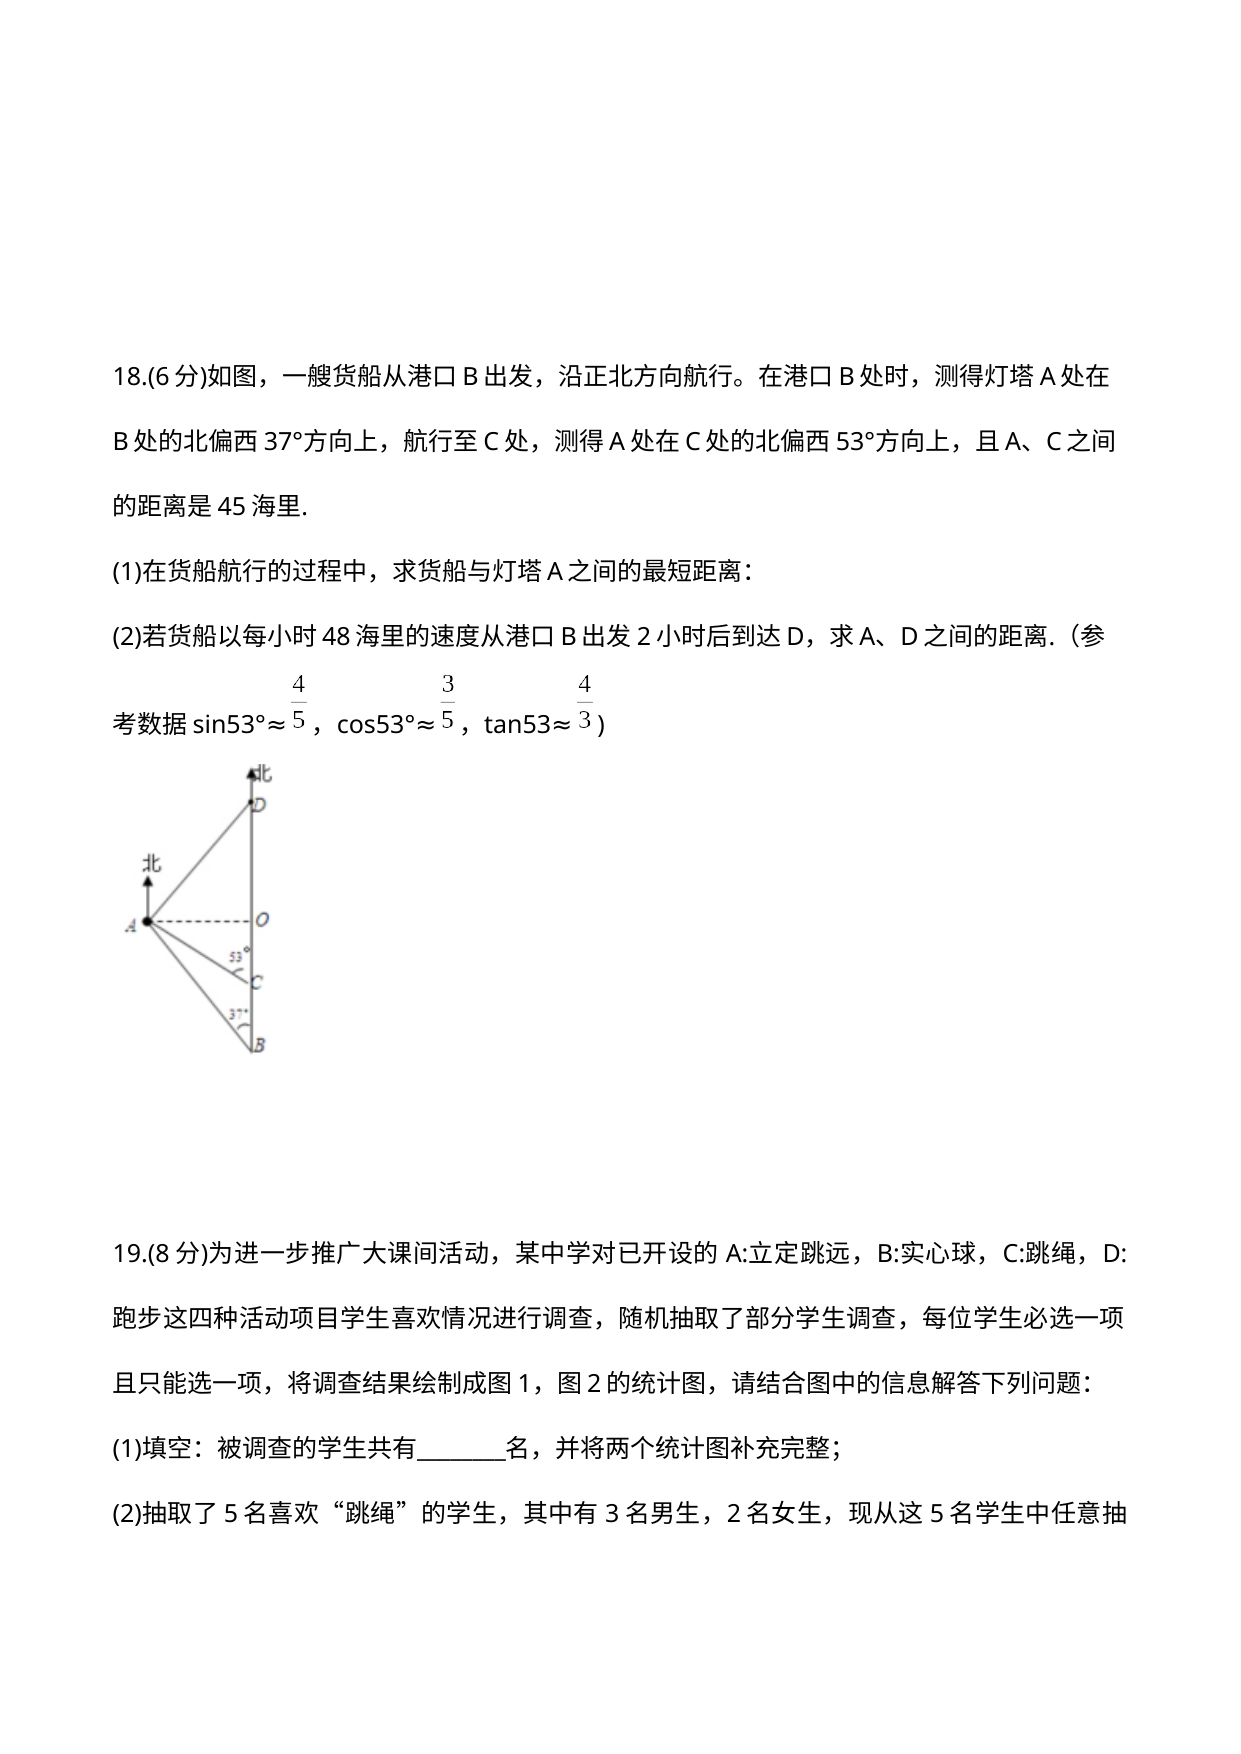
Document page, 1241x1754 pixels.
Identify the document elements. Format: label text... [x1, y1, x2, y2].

picture [112, 764, 313, 1070]
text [112, 1089, 1128, 1544]
text 18.(6分)如图，一艘货船从港口B出发，沿正北方向航行。在港口B处时，测得灯塔A处在B处的北偏西37°方向上，航行至C处，测得A处在C处的北偏西53°方向上，且A、C之间的距离是45海里. (1)在货船航行的过程中，求货船与灯塔A之间的最短距离： (2)若货船以每小时48海里的速度从港口B出发2小时后到达D，求A、D之间的距离.（参考数据sin53°≈，cos53°≈，tan53≈) [112, 342, 1128, 1089]
